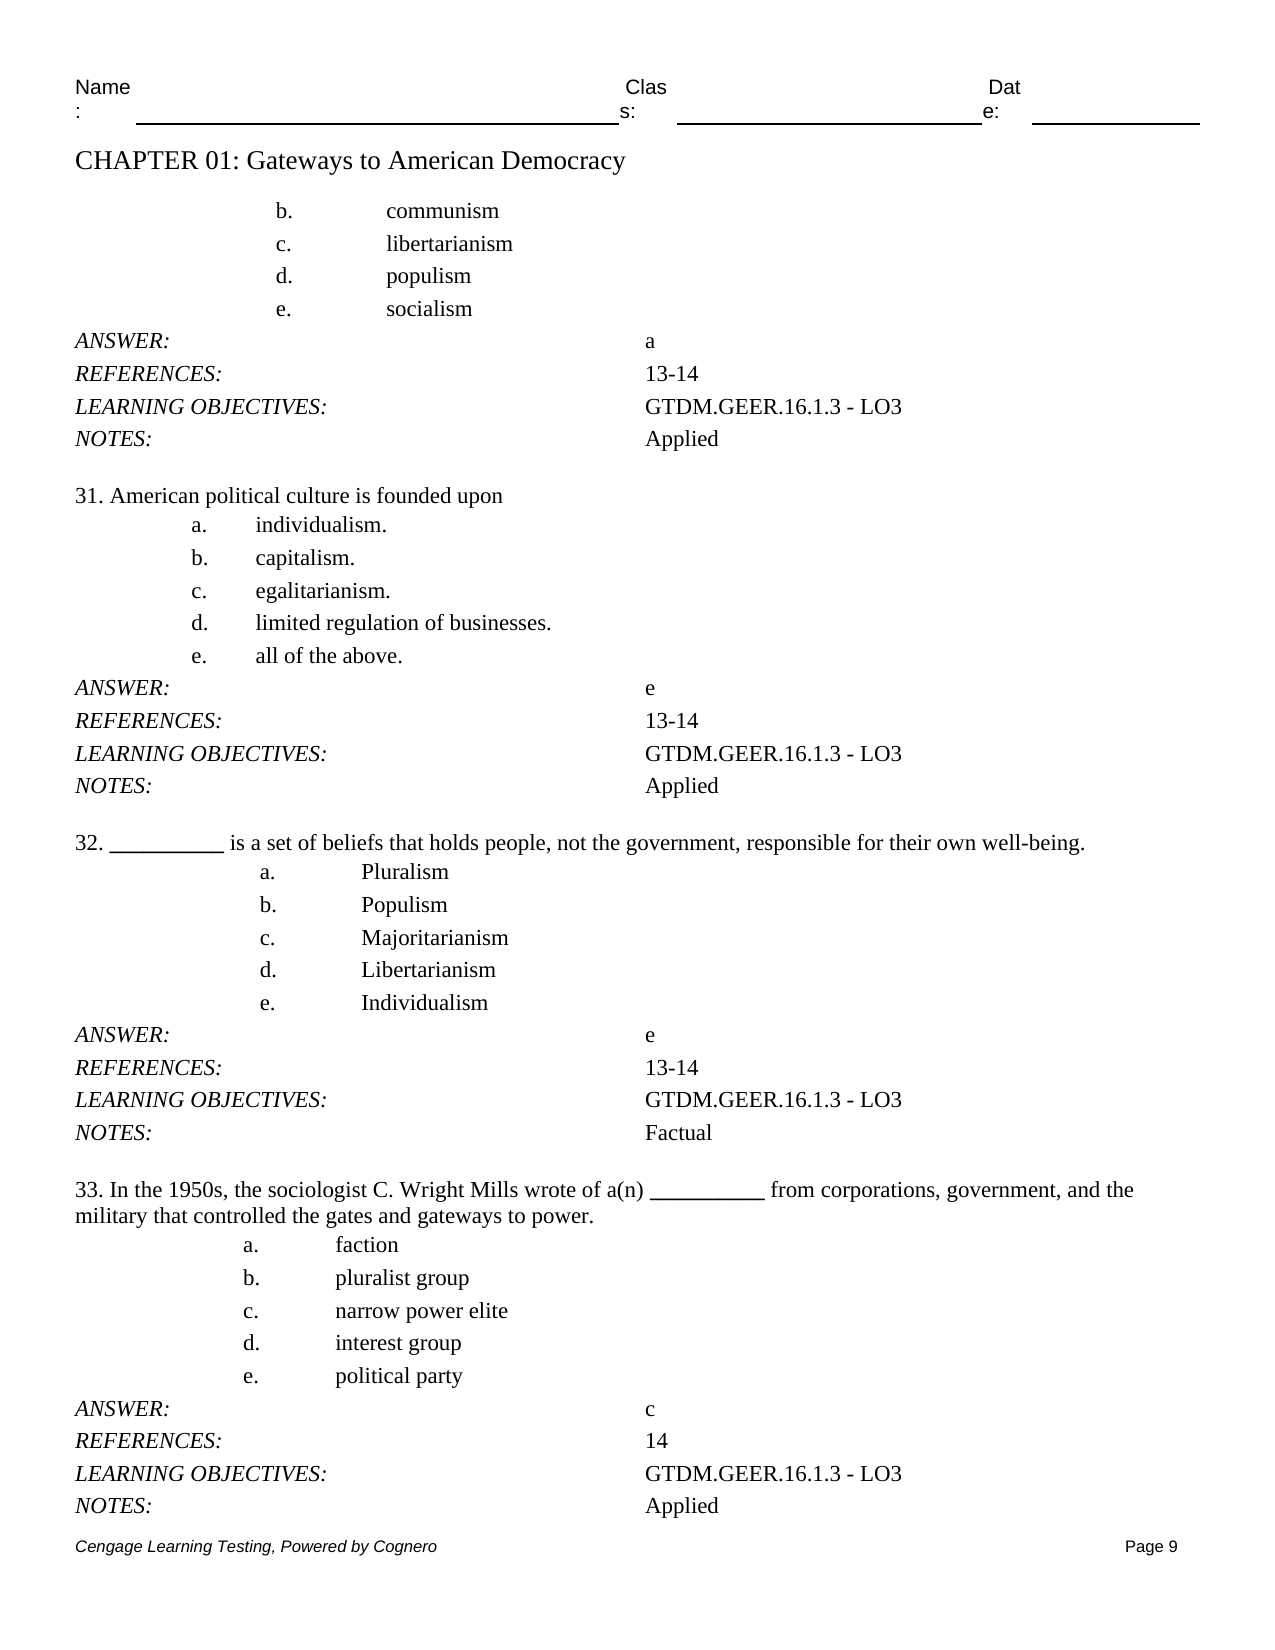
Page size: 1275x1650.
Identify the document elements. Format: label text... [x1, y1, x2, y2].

table_header 32. __________ is a set of beliefs that holds people, not the government, responsible for their own well-being. [75, 855, 1200, 1149]
table_header 33. In the 1950s, the sociologist C. Wright Mills wrote of a(n) __________ from corporations, government, and the military that controlled the gates and gateways to power. [75, 1228, 1200, 1522]
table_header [75, 194, 1200, 455]
table_header 31. American political culture is founded upon [75, 508, 1200, 802]
